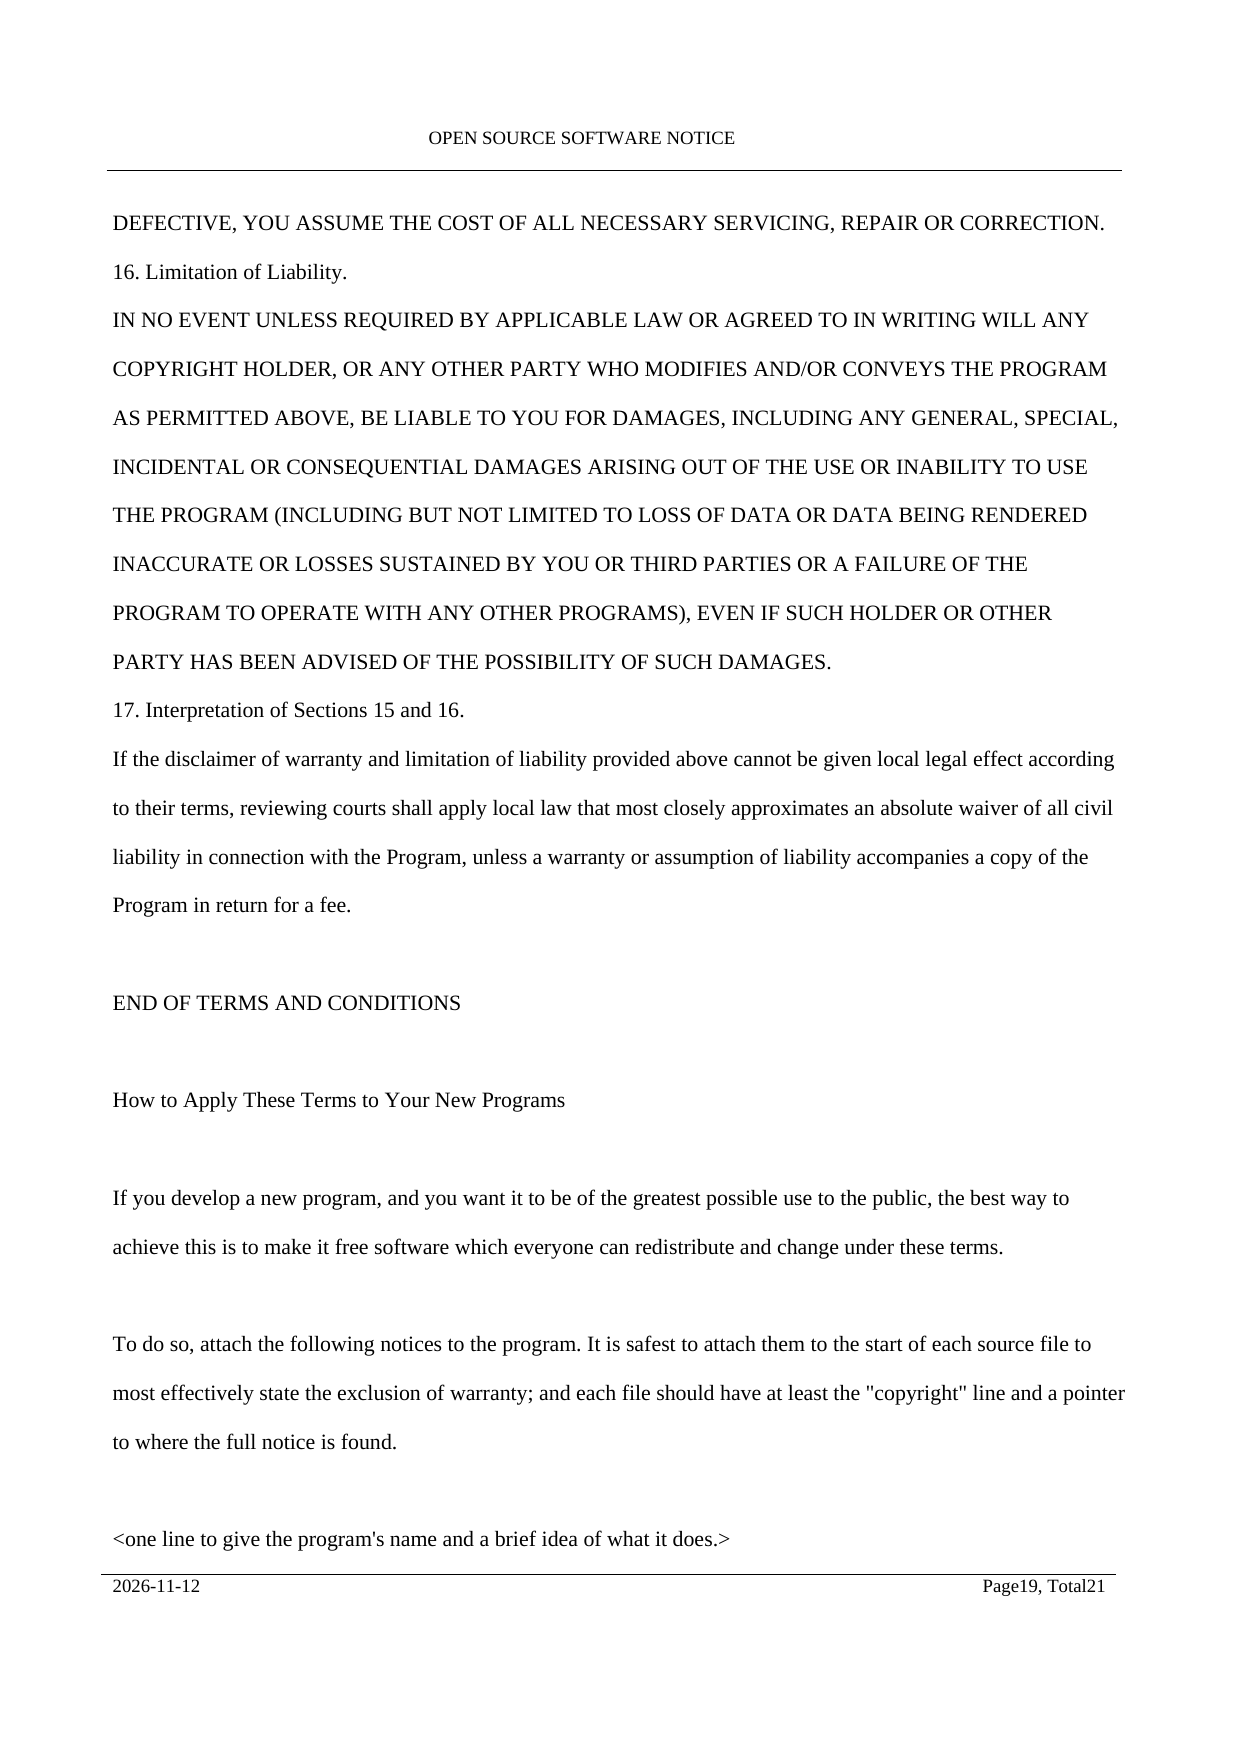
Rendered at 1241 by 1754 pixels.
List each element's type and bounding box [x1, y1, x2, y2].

text [112, 206, 1128, 1555]
